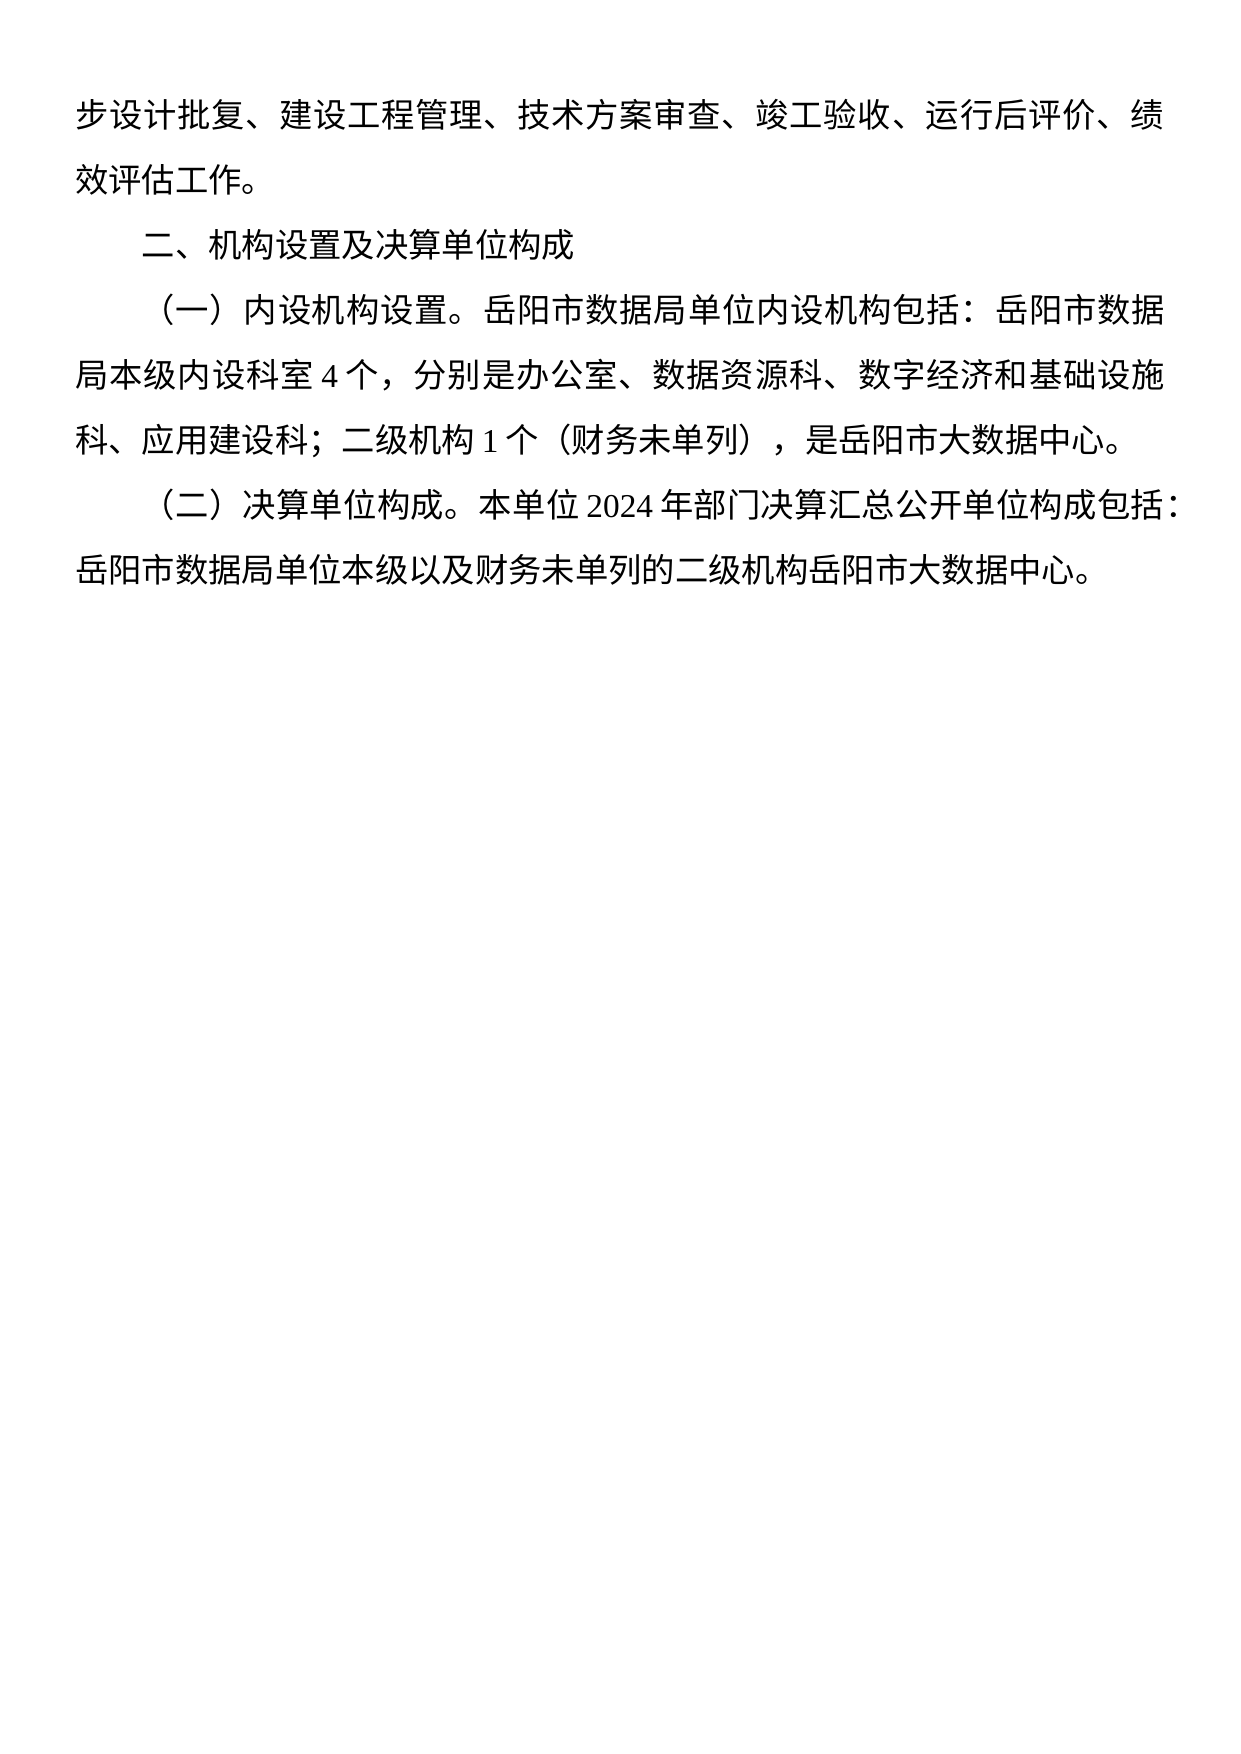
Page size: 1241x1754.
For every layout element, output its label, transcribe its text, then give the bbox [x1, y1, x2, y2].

text （一）内设机构设置。岳阳市数据局单位内设机构包括：岳阳市数据局本级内设科室4个，分别是办公室、数据资源科、数字经济和基础设施科、应用建设科；二级机构1个（财务未单列），是岳阳市大数据中心。 [75, 276, 1165, 471]
text 二、机构设置及决算单位构成 [75, 211, 1165, 276]
text （二）决算单位构成。本单位2024年部门决算汇总公开单位构成包括：岳阳市数据局单位本级以及财务未单列的二级机构岳阳市大数据中心。 [75, 471, 1165, 601]
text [75, 81, 1165, 211]
